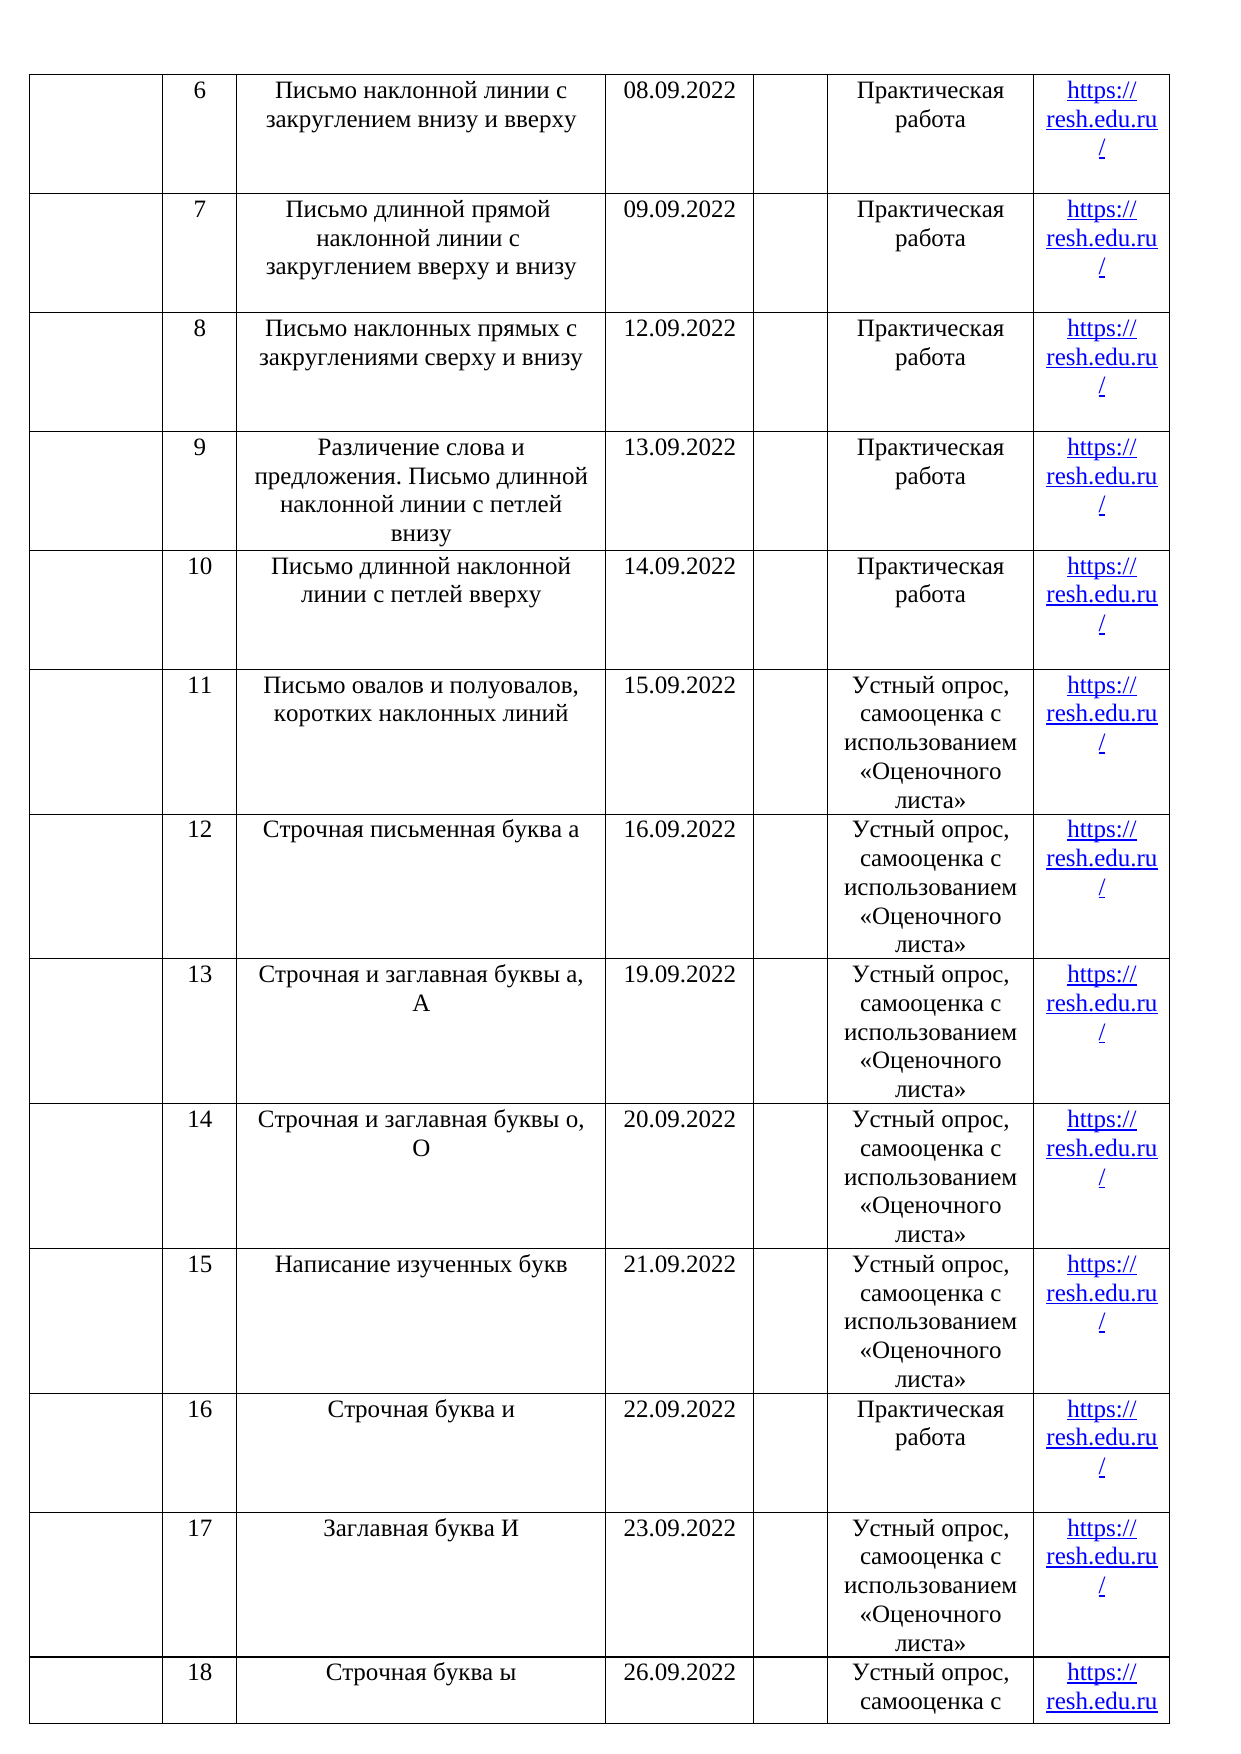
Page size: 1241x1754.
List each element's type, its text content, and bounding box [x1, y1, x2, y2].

table_cell 18 [163, 1658, 236, 1723]
table_cell Строчная буква ы [237, 1658, 605, 1723]
table_cell [754, 815, 827, 958]
table_cell [754, 670, 827, 813]
table_cell 08.09.2022 [606, 75, 753, 193]
table_cell [754, 75, 827, 193]
table_cell 16.09.2022 [606, 815, 753, 958]
table_cell 15 [163, 1249, 236, 1393]
table_cell Практическая работа [828, 194, 1033, 312]
table_cell Письмо длинной наклонной линии с петлей вверху [237, 551, 605, 669]
table_cell 9 [163, 432, 236, 550]
table_cell 11 [163, 670, 236, 813]
table_cell Письмо наклонной линии с закруглением внизу и вверху [237, 75, 605, 193]
table_cell https://resh.edu.ru/ [1034, 670, 1169, 813]
table_cell Заглавная буква И [237, 1513, 605, 1656]
table_cell Устный опрос, самооценка с использованием «Оценочного листа» [828, 1104, 1033, 1248]
table_cell 26.09.2022 [606, 1658, 753, 1723]
table_cell [30, 959, 162, 1103]
table_cell 21.09.2022 [606, 1249, 753, 1393]
table_cell 13 [163, 959, 236, 1103]
table_cell 20.09.2022 [606, 1104, 753, 1248]
table_cell [30, 670, 162, 813]
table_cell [1034, 1658, 1169, 1723]
table_cell Написание изученных букв [237, 1249, 605, 1393]
table_cell https://resh.edu.ru/ [1034, 551, 1169, 669]
table_cell [754, 1249, 827, 1393]
table_cell 09.09.2022 [606, 194, 753, 312]
table_cell [754, 194, 827, 312]
table_cell https://resh.edu.ru/ [1034, 1249, 1169, 1393]
table_cell https://resh.edu.ru/ [1034, 313, 1169, 431]
table_cell Строчная письменная буква а [237, 815, 605, 958]
table_cell 10 [163, 551, 236, 669]
table_cell Устный опрос, самооценка с использованием «Оценочного листа» [828, 815, 1033, 958]
table_cell [30, 551, 162, 669]
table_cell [1034, 75, 1169, 193]
table_cell https://resh.edu.ru/ [1034, 815, 1169, 958]
table_cell 6 [163, 75, 236, 193]
table_cell Строчная и заглавная буквы а, А [237, 959, 605, 1103]
table_cell https://resh.edu.ru/ [1034, 959, 1169, 1103]
table_cell Устный опрос, самооценка с использованием «Оценочного листа» [828, 1249, 1033, 1393]
table_cell Строчная и заглавная буквы о, О [237, 1104, 605, 1248]
table_cell Письмо длинной прямой наклонной линии с закруглением вверху и внизу [237, 194, 605, 312]
table_cell [754, 1104, 827, 1248]
table_cell Практическая работа [828, 1394, 1033, 1512]
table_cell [1034, 1513, 1169, 1656]
table_cell Практическая работа [828, 551, 1033, 669]
table_cell 19.09.2022 [606, 959, 753, 1103]
table_cell Письмо овалов и полуовалов, коротких наклонных линий [237, 670, 605, 813]
table_cell 12.09.2022 [606, 313, 753, 431]
table_cell [30, 1249, 162, 1393]
table_cell Устный опрос, самооценка с использованием «Оценочного листа» [828, 959, 1033, 1103]
table_cell [30, 1394, 162, 1512]
table_cell 15.09.2022 [606, 670, 753, 813]
table_cell [754, 1394, 827, 1512]
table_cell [828, 1658, 1033, 1723]
table_cell Строчная буква и [237, 1394, 605, 1512]
table_cell Различение слова и предложения. Письмо длинной наклонной линии с петлей внизу [237, 432, 605, 550]
table_cell Практическая работа [828, 313, 1033, 431]
table_cell 12 [163, 815, 236, 958]
table_cell 13.09.2022 [606, 432, 753, 550]
table_cell https://resh.edu.ru/ [1034, 194, 1169, 312]
table_cell [30, 75, 162, 193]
table_cell 17 [163, 1513, 236, 1656]
table_cell [754, 551, 827, 669]
table_cell 16 [163, 1394, 236, 1512]
table_cell https://resh.edu.ru/ [1034, 1104, 1169, 1248]
table_cell [754, 959, 827, 1103]
table_cell 14 [163, 1104, 236, 1248]
table_cell [30, 1658, 162, 1723]
table_cell [30, 194, 162, 312]
table_cell 14.09.2022 [606, 551, 753, 669]
table_cell [30, 1104, 162, 1248]
table_cell [754, 1658, 827, 1723]
table_cell [30, 432, 162, 550]
table_cell [30, 815, 162, 958]
table_cell Практическая работа [828, 432, 1033, 550]
table_cell [754, 432, 827, 550]
table_cell 22.09.2022 [606, 1394, 753, 1512]
table_cell 23.09.2022 [606, 1513, 753, 1656]
table_cell 8 [163, 313, 236, 431]
table_cell [30, 1513, 162, 1656]
table_cell [754, 1513, 827, 1656]
table_cell https://resh.edu.ru/ [1034, 432, 1169, 550]
table_cell Устный опрос, самооценка с использованием «Оценочного листа» [828, 670, 1033, 813]
table_cell [754, 313, 827, 431]
table_cell Письмо наклонных прямых с закруглениями сверху и внизу [237, 313, 605, 431]
table_cell Практическая работа [828, 75, 1033, 193]
table_cell https://resh.edu.ru/ [1034, 1394, 1169, 1512]
table_cell [30, 313, 162, 431]
table_cell 7 [163, 194, 236, 312]
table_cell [828, 1513, 1033, 1656]
